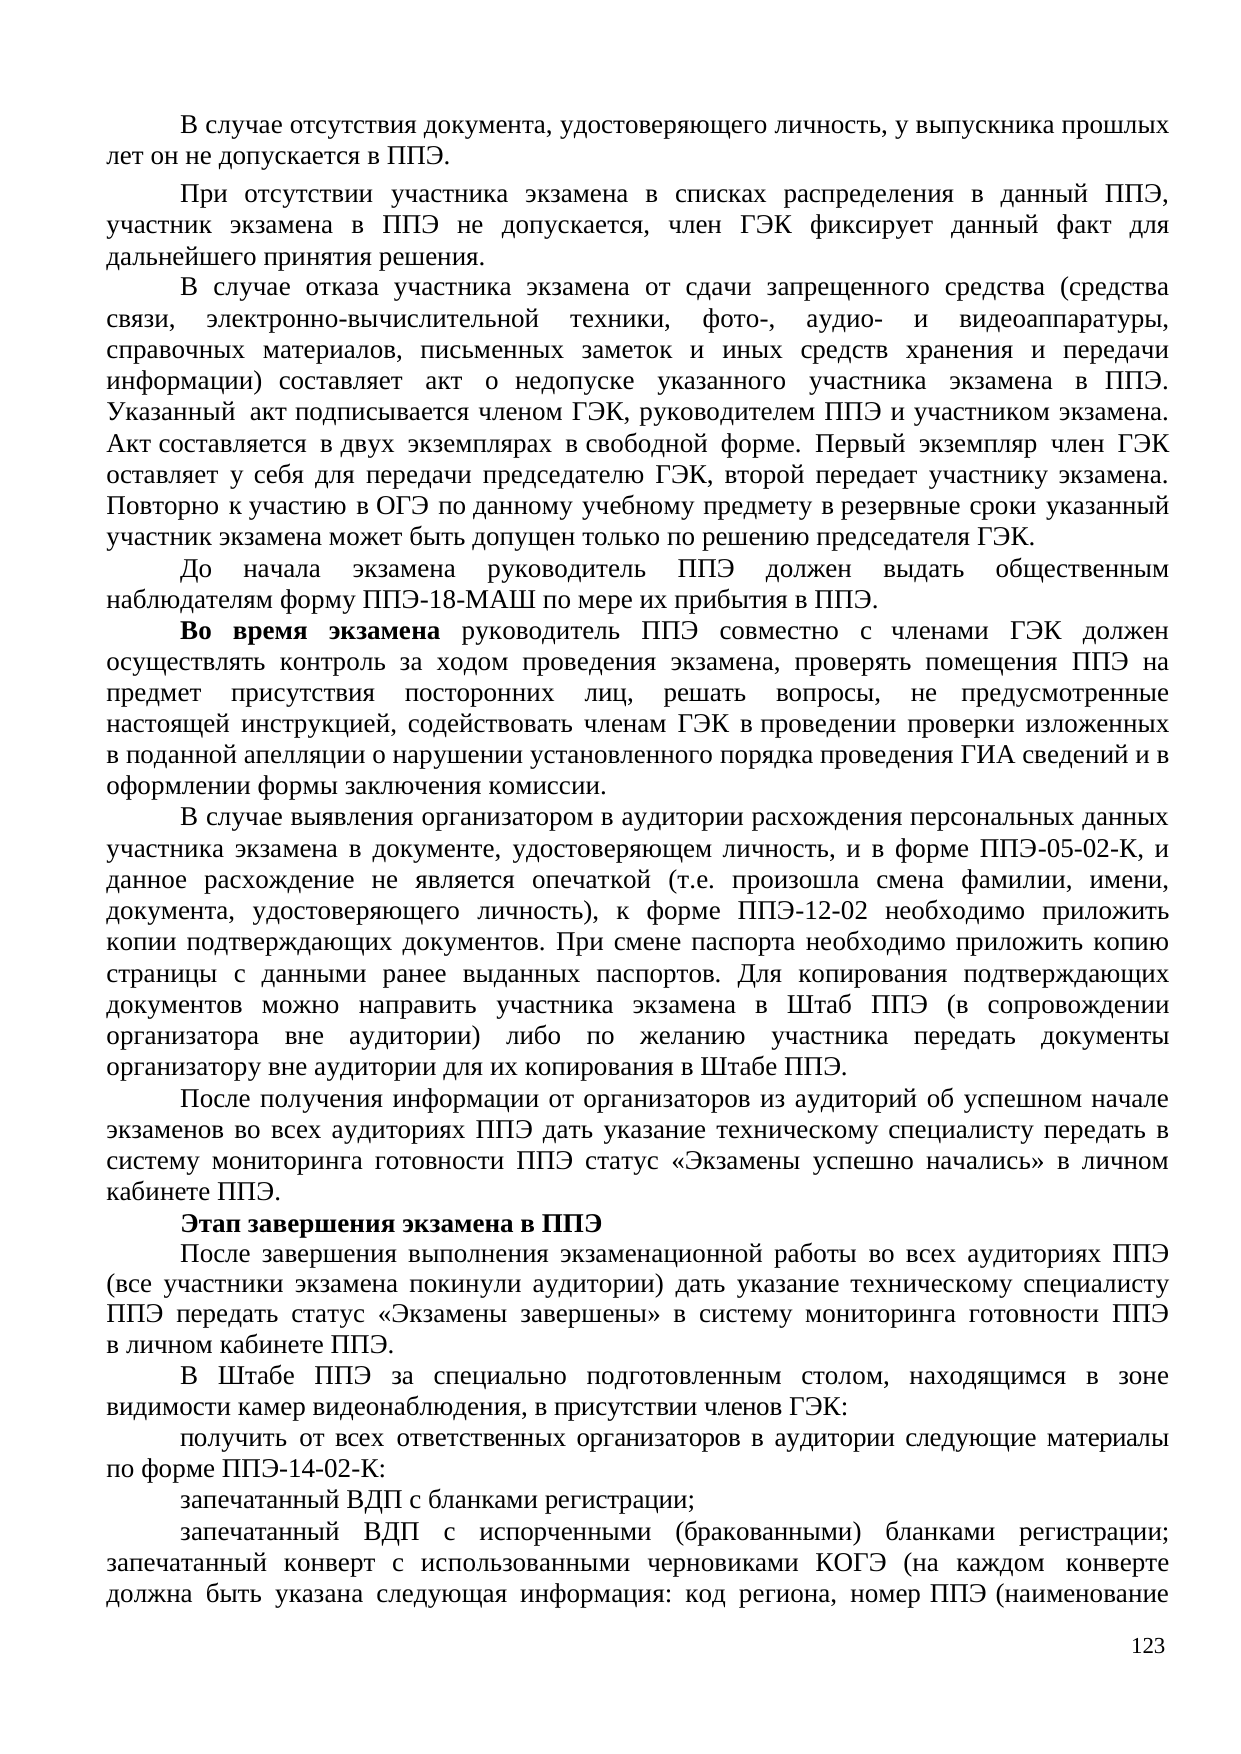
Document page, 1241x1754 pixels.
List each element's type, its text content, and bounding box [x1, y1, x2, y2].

text получить от всех ответственных организаторов в аудитории следующие материалы по форме ППЭ-14-02-К: [106, 1422, 1169, 1484]
text При отсутствии участника экзамена в списках распределения в данный ППЭ, участник экзамена в ППЭ не допускается, член ГЭК фиксирует данный факт для дальнейшего принятия решения. [106, 177, 1169, 271]
text В случае отказа участника экзамена от сдачи запрещенного средства (средства связи, электронно-вычислительной техники, фото-, аудио- и видеоаппаратуры, справочных материалов, письменных заметок и иных средств хранения и передачи информации) составляет акт о недопуске указанного участника экзамена в ППЭ. Указанный акт подписывается членом ГЭК, руководителем ППЭ и участником экзамена. Акт составляется в двух экземплярах в свободной форме. Первый экземпляр член ГЭК оставляет у себя для передачи председателю ГЭК, второй передает участнику экзамена. Повторно к участию в ОГЭ по данному учебному предмету в резервные сроки указанный участник экзамена может быть допущен только по решению председателя ГЭК. [106, 271, 1169, 552]
text После завершения выполнения экзаменационной работы во всех аудиториях ППЭ (все участники экзамена покинули аудитории) дать указание техническому специалисту ППЭ передать статус «Экзамены завершены» в систему мониторинга готовности ППЭ в личном кабинете ППЭ. [106, 1238, 1169, 1359]
text До начала экзамена руководитель ППЭ должен выдать общественным наблюдателям форму ППЭ-18-МАШ по мере их прибытия в ППЭ. [106, 552, 1169, 614]
text Этап завершения экзамена в ППЭ [106, 1207, 1165, 1238]
text После получения информации от организаторов из аудиторий об успешном начале экзаменов во всех аудиториях ППЭ дать указание техническому специалисту передать в систему мониторинга готовности ППЭ статус «Экзамены успешно начались» в личном кабинете ППЭ. [106, 1082, 1169, 1207]
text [106, 1515, 1169, 1609]
text запечатанный ВДП с бланками регистрации; [106, 1484, 1169, 1515]
text В случае выявления организатором в аудитории расхождения персональных данных участника экзамена в документе, удостоверяющем личность, и в форме ППЭ-05-02-К, и данное расхождение не является опечаткой (т.е. произошла смена фамилии, имени, документа, удостоверяющего личность), к форме ППЭ-12-02 необходимо приложить копии подтверждающих документов. При смене паспорта необходимо приложить копию страницы с данными ранее выданных паспортов. Для копирования подтверждающих документов можно направить участника экзамена в Штаб ППЭ (в сопровождении организатора вне аудитории) либо по желанию участника передать документы организатору вне аудитории для их копирования в Штабе ППЭ. [106, 801, 1169, 1082]
text Во время экзамена руководитель ППЭ совместно с членами ГЭК должен осуществлять контроль за ходом проведения экзамена, проверять помещения ППЭ на предмет присутствия посторонних лиц, решать вопросы, не предусмотренные настоящей инструкцией, содействовать членам ГЭК в проведении проверки изложенных в поданной апелляции о нарушении установленного порядка проведения ГИА сведений и в оформлении формы заключения комиссии. [106, 614, 1169, 801]
text В Штабе ППЭ за специально подготовленным столом, находящимся в зоне видимости камер видеонаблюдения, в присутствии членов ГЭК: [106, 1359, 1169, 1422]
text В случае отсутствия документа, удостоверяющего личность, у выпускника прошлых лет он не допускается в ППЭ. [106, 108, 1169, 170]
